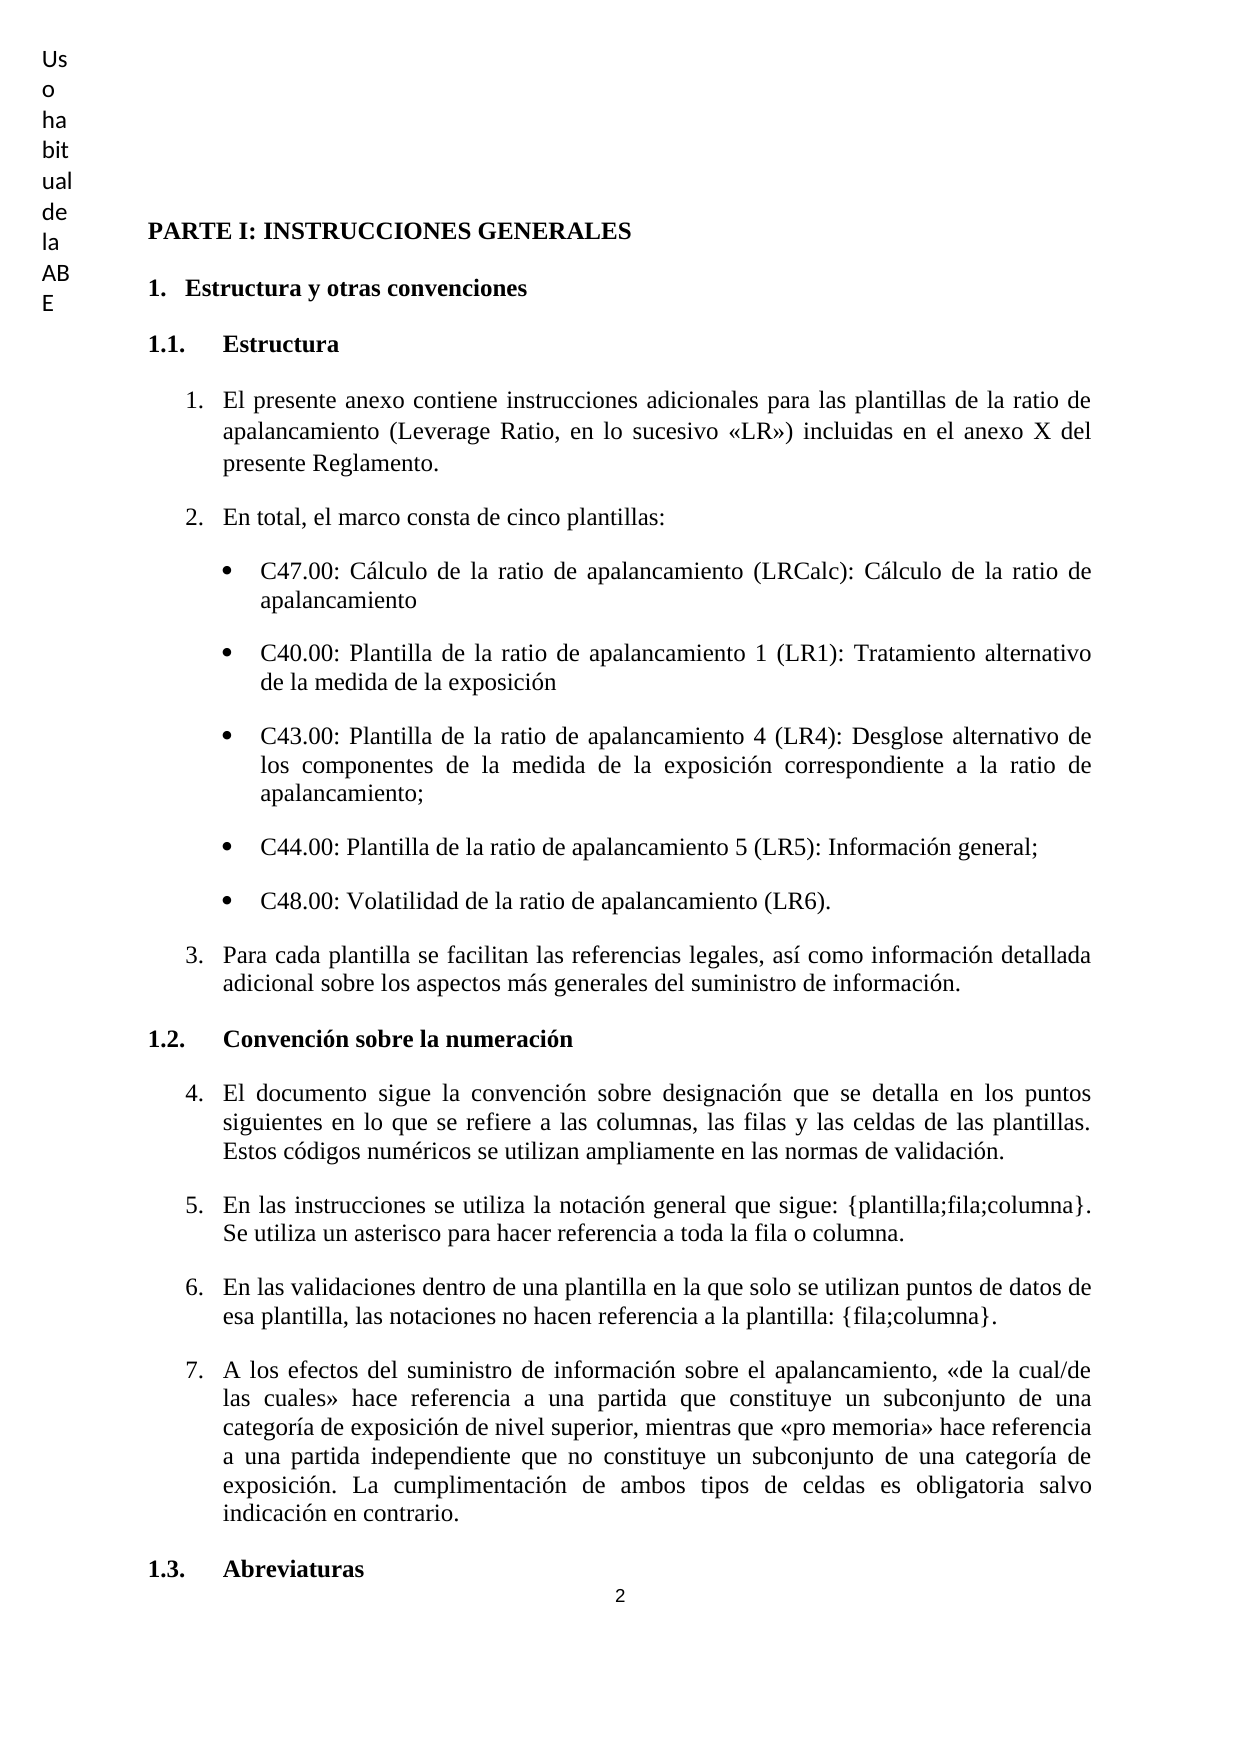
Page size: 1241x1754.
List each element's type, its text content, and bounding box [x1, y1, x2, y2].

text 1.3. Abreviaturas [148, 1552, 1092, 1583]
text 1.1. Estructura [148, 327, 1092, 358]
list  C47.00: Cálculo de la ratio de apalancamiento (LRCalc): Cálculo de la ratio de apalancamiento [223, 556, 1092, 613]
text 1. El presente anexo contiene instrucciones adicionales para las plantillas de la ratio de apalancamiento (Leverage Ratio, en lo sucesivo «LR») incluidas en el anexo X del presente Reglamento. [185, 383, 1092, 477]
list 5. En las instrucciones se utiliza la notación general que sigue: {plantilla;fila;columna}. Se utiliza un asterisco para hacer referencia a toda la fila o columna. [185, 1190, 1092, 1247]
list  C44.00: Plantilla de la ratio de apalancamiento 5 (LR5): Información general; [223, 832, 1092, 861]
list 3. Para cada plantilla se facilitan las referencias legales, así como información detallada adicional sobre los aspectos más generales del suministro de información. [185, 940, 1092, 997]
text PARTE I: INSTRUCCIONES GENERALES [148, 215, 1092, 246]
list  C43.00: Plantilla de la ratio de apalancamiento 4 (LR4): Desglose alternativo de los componentes de la medida de la exposición correspondiente a la ratio de apalancamiento; [223, 721, 1092, 807]
list 4. El documento sigue la convención sobre designación que se detalla en los puntos siguientes en lo que se refiere a las columnas, las filas y las celdas de las plantillas. Estos códigos numéricos se utilizan ampliamente en las normas de validación. [185, 1078, 1092, 1165]
list 2. En total, el marco consta de cinco plantillas: [185, 502, 1092, 531]
text 1.2. Convención sobre la numeración [148, 1022, 1092, 1053]
list  C40.00: Plantilla de la ratio de apalancamiento 1 (LR1): Tratamiento alternativo de la medida de la exposición [223, 638, 1092, 696]
list C48.00: Volatilidad de la ratio de apalancamiento (LR6). [223, 886, 1092, 915]
list 6. En las validaciones dentro de una plantilla en la que solo se utilizan puntos de datos de esa plantilla, las notaciones no hacen referencia a la plantilla: {fila;columna}. [185, 1272, 1092, 1330]
list 7. A los efectos del suministro de información sobre el apalancamiento, «de la cual/de las cuales» hace referencia a una partida que constituye un subconjunto de una categoría de exposición de nivel superior, mientras que «pro memoria» hace referencia a una partida independiente que no constituye un subconjunto de una categoría de exposición. La cumplimentación de ambos tipos de celdas es obligatoria salvo indicación en contrario. [185, 1355, 1092, 1527]
text 1. Estructura y otras convenciones [148, 271, 1092, 302]
